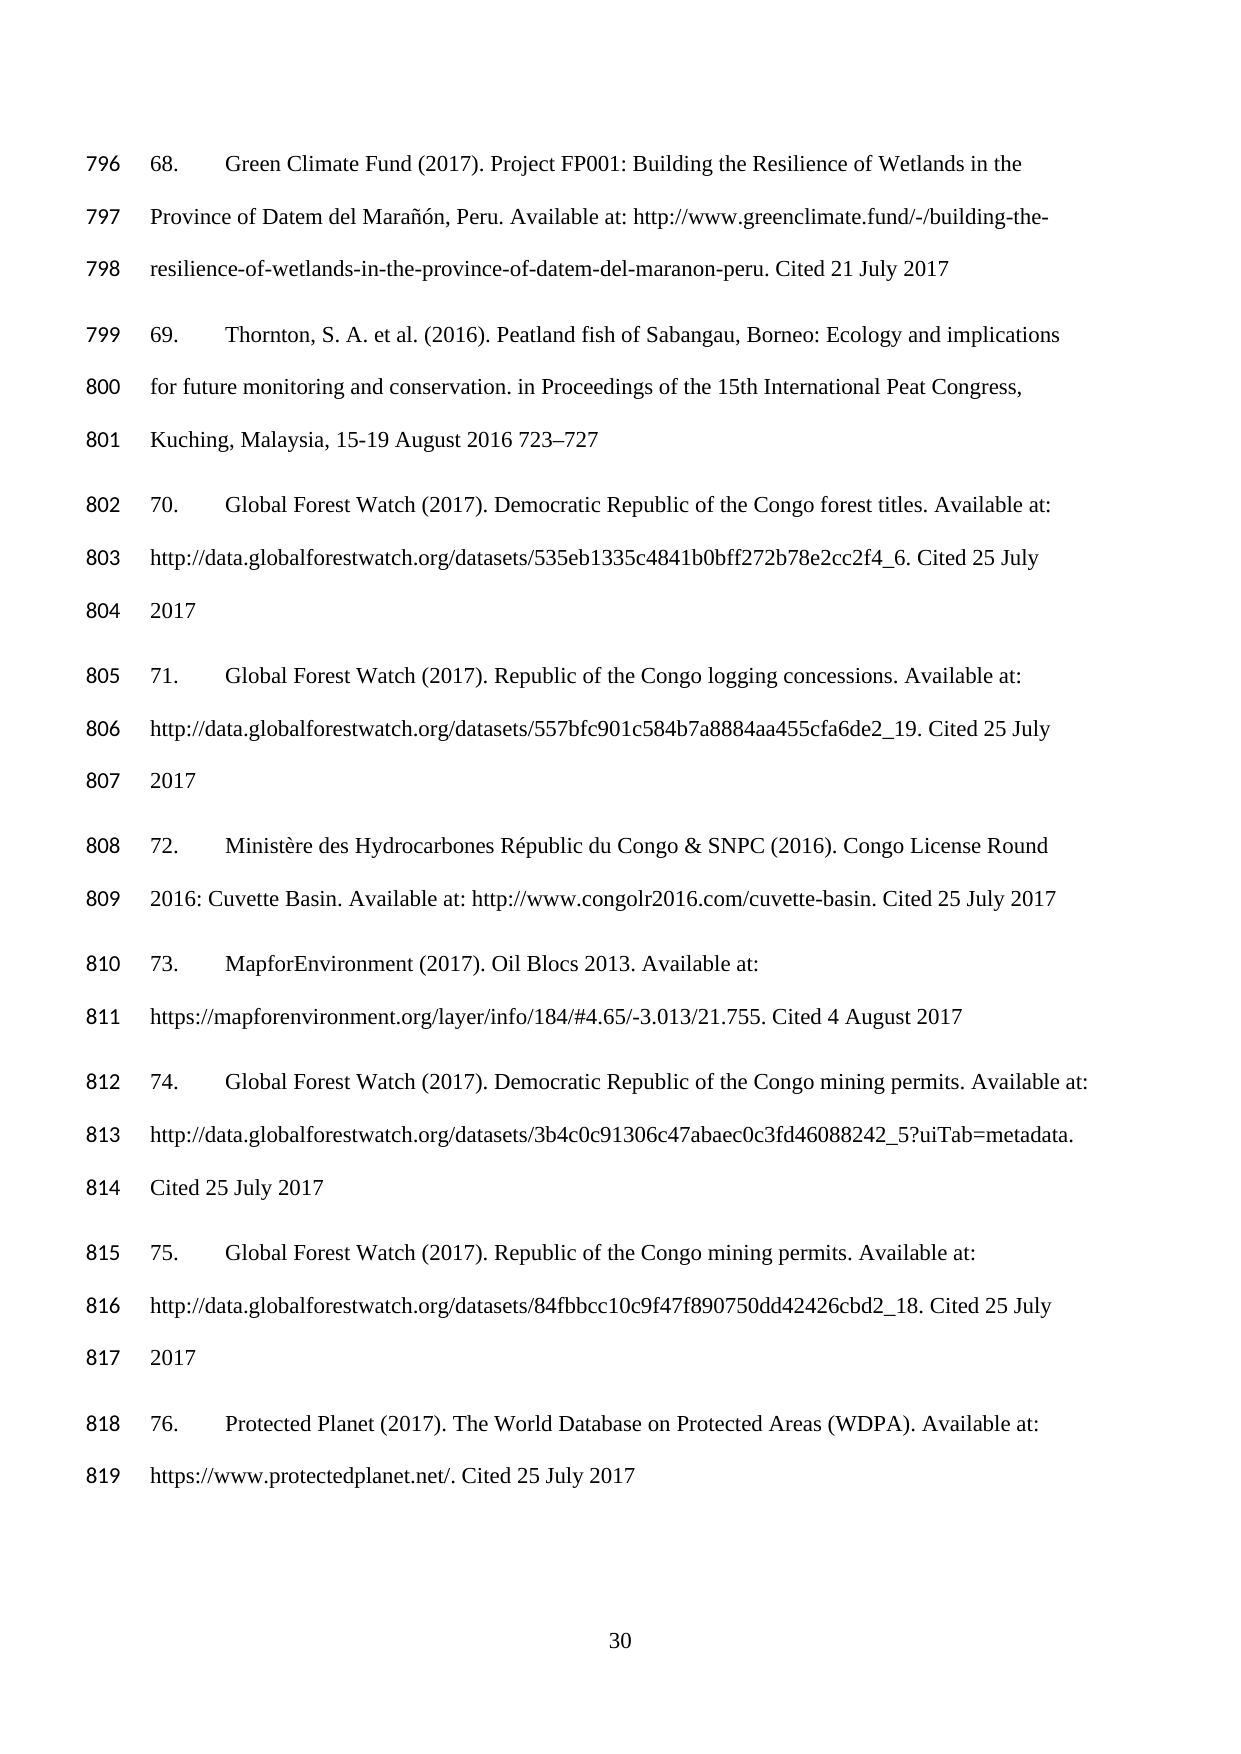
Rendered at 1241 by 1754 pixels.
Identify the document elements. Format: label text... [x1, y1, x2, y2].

text 70. Global Forest Watch (2017). Democratic Republic of the Congo forest titles. Available at: http://data.globalforestwatch.org/datasets/535eb1335c4841b0bff272b78e2cc2f4_6. Cited 25 July 2017 [150, 491, 1090, 623]
text 71. Global Forest Watch (2017). Republic of the Congo logging concessions. Available at: http://data.globalforestwatch.org/datasets/557bfc901c584b7a8884aa455cfa6de2_19. Cited 25 July 2017 [150, 662, 1090, 794]
text 69. Thornton, S. A. et al. (2016). Peatland fish of Sabangau, Borneo: Ecology and implications for future monitoring and conservation. in Proceedings of the 15th International Peat Congress, Kuching, Malaysia, 15-19 August 2016 723–727 [150, 321, 1090, 452]
text 76. Protected Planet (2017). The World Database on Protected Areas (WDPA). Available at: https://www.protectedplanet.net/. Cited 25 July 2017 [150, 1409, 1090, 1489]
text 73. MapforEnvironment (2017). Oil Blocs 2013. Available at: https://mapforenvironment.org/layer/info/184/#4.65/-3.013/21.755. Cited 4 August 2017 [150, 950, 1090, 1029]
text 68. Green Climate Fund (2017). Project FP001: Building the Resilience of Wetlands in the Province of Datem del Marañón, Peru. Available at: http://www.greenclimate.fund/-/building-the-resilience-of-wetlands-in-the-province-of-datem-del-maranon-peru. Cited 21 July 2017 [150, 150, 1090, 282]
text 75. Global Forest Watch (2017). Republic of the Congo mining permits. Available at: http://data.globalforestwatch.org/datasets/84fbbcc10c9f47f890750dd42426cbd2_18. Cited 25 July 2017 [150, 1239, 1090, 1371]
text 74. Global Forest Watch (2017). Democratic Republic of the Congo mining permits. Available at: http://data.globalforestwatch.org/datasets/3b4c0c91306c47abaec0c3fd46088242_5?uiTab=metadata. Cited 25 July 2017 [150, 1068, 1090, 1200]
text 72. Ministère des Hydrocarbones Républic du Congo & SNPC (2016). Congo License Round 2016: Cuvette Basin. Available at: http://www.congolr2016.com/cuvette-basin. Cited 25 July 2017 [150, 832, 1090, 912]
